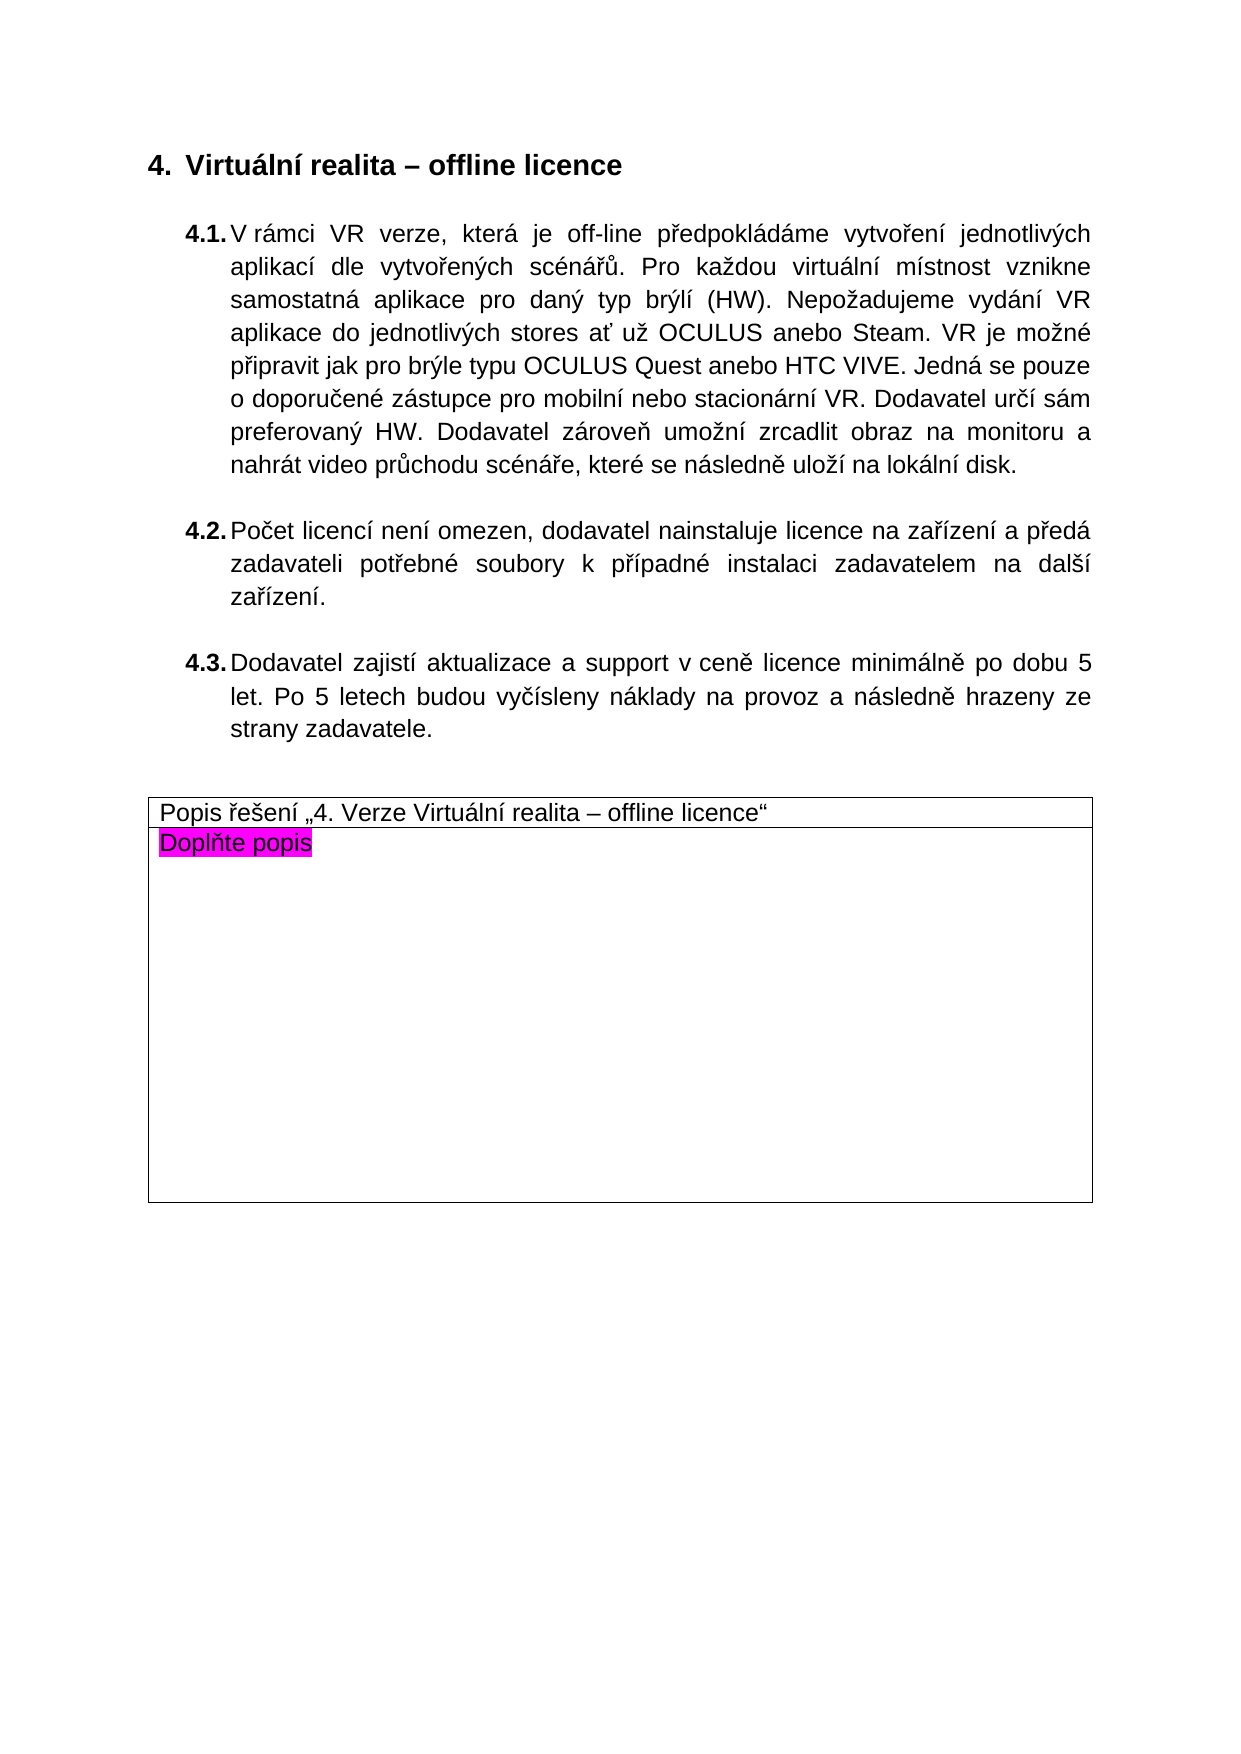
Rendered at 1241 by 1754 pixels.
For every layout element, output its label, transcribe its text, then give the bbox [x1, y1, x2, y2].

list Dodavatel zajistí aktualizace a support v ceně licence minimálně po dobu 5 let. Po 5 letech budou vyčísleny náklady na provoz a následně hrazeny ze strany zadavatele. [185, 648, 1093, 743]
table_header Popis řešení „4. Verze Virtuální realita – offline licence“ [149, 798, 1092, 827]
list Počet licencí není omezen, dodavatel nainstaluje licence na zařízení a předá zadavateli potřebné soubory k případné instalaci zadavatelem na další zařízení. [185, 516, 1093, 611]
list Virtuální realita – offline licence [148, 148, 1093, 181]
list V rámci VR verze, která je off-line předpokládáme vytvoření jednotlivých aplikací dle vytvořených scénářů. Pro každou virtuální místnost vznikne samostatná aplikace pro daný typ brýlí (HW). Nepožadujeme vydání VR aplikace do jednotlivých stores ať už OCULUS anebo Steam. VR je možné připravit jak pro brýle typu OCULUS Quest anebo HTC VIVE. Jedná se pouze o doporučené zástupce pro mobilní nebo stacionární VR. Dodavatel určí sám preferovaný HW. Dodavatel zároveň umožní zrcadlit obraz na monitoru a nahrát video průchodu scénáře, které se následně uloží na lokální disk. [185, 219, 1093, 479]
table_cell Doplňte popis [149, 828, 1092, 1202]
